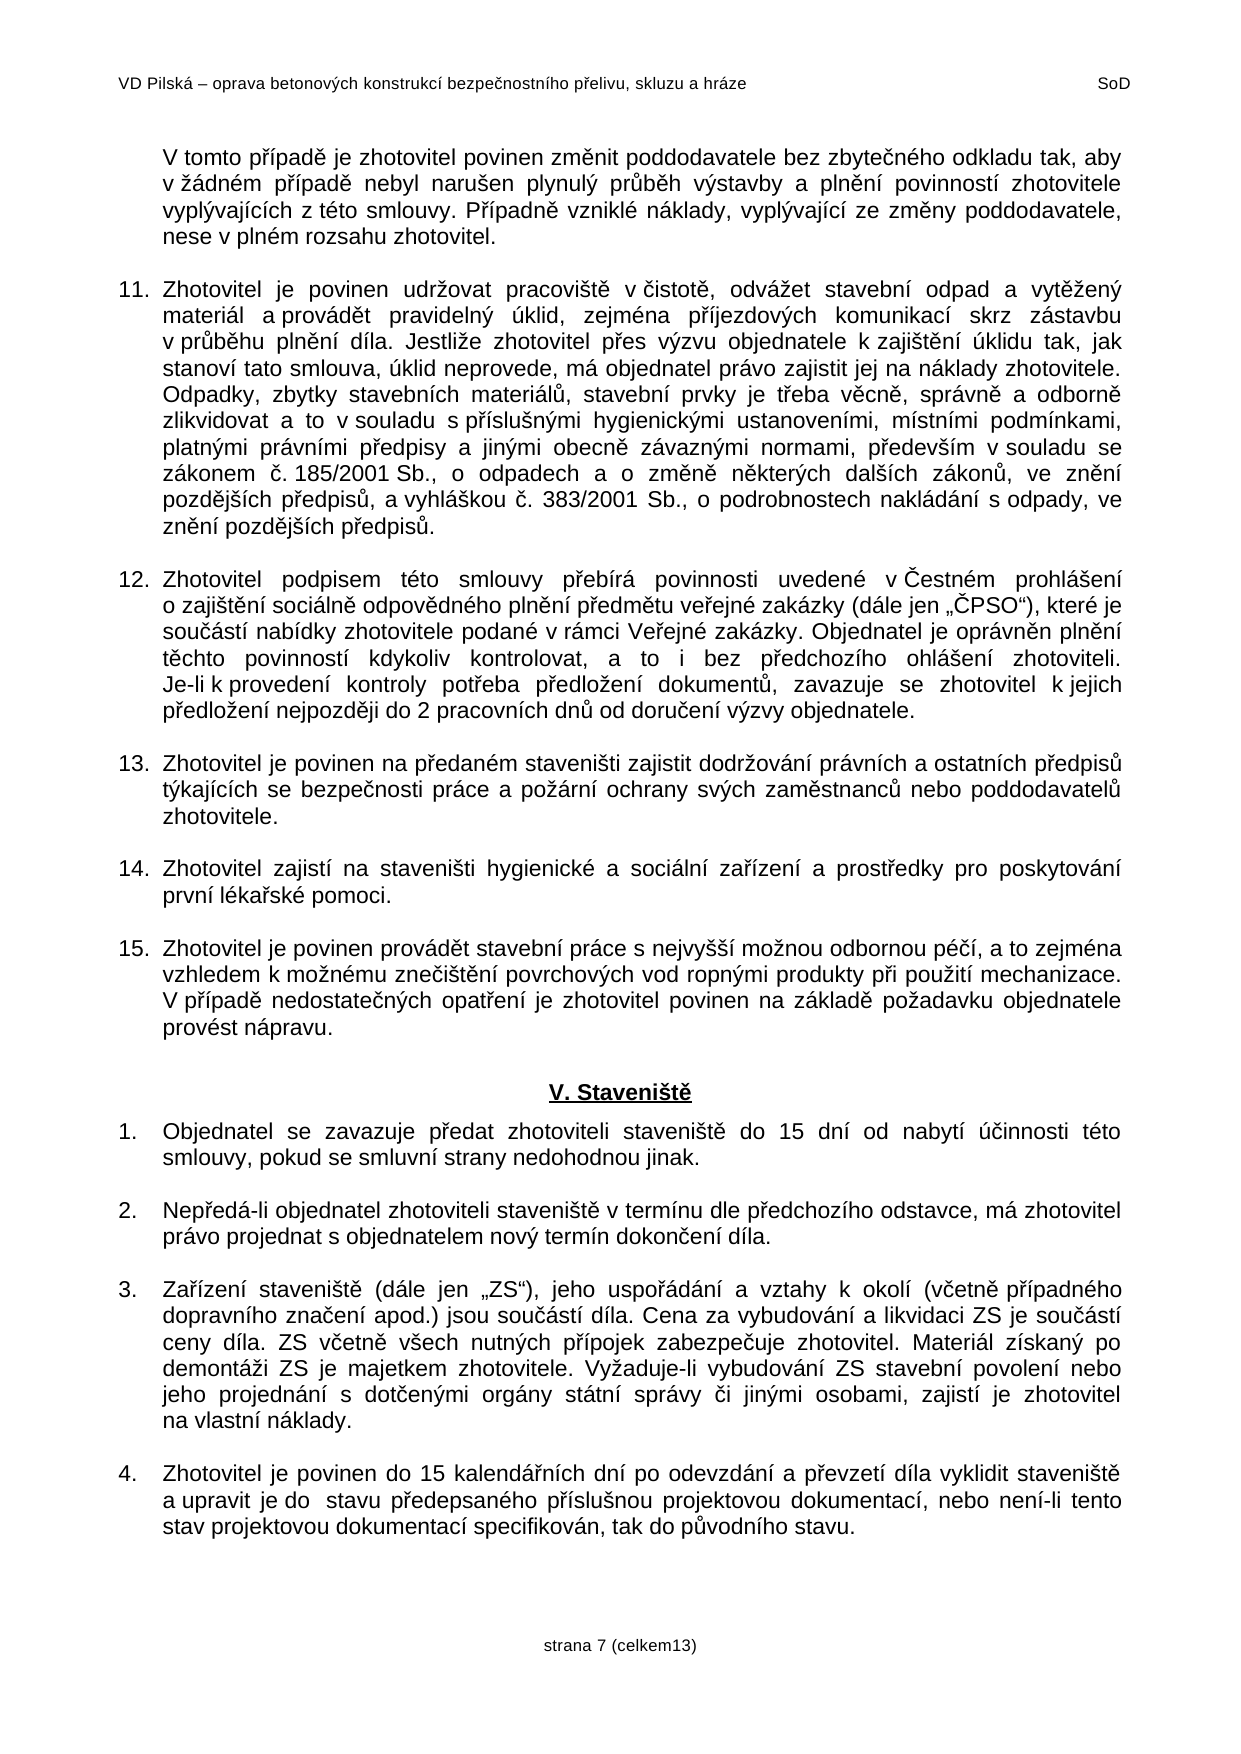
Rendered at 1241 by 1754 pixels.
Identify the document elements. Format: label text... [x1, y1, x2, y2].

text Zhotovitel je povinen provádět stavební práce s nejvyšší možnou odbornou péčí, a to zejména vzhledem k možnému znečištění povrchových vod ropnými produkty při použití mechanizace. V případě nedostatečných opatření je zhotovitel povinen na základě požadavku objednatele provést nápravu. [118, 934, 1122, 1040]
text Nepředá-li objednatel zhotoviteli staveniště v termínu dle předchozího odstavce, má zhotovitel právo projednat s objednatelem nový termín dokončení díla. [118, 1197, 1122, 1249]
text Zhotovitel podpisem této smlouvy přebírá povinnosti uvedené v Čestném prohlášení o zajištění sociálně odpovědného plnění předmětu veřejné zakázky (dále jen „ČPSO“), které je součástí nabídky zhotovitele podané v rámci Veřejné zakázky. Objednatel je oprávněn plnění těchto povinností kdykoliv kontrolovat, a to i bez předchozího ohlášení zhotoviteli. Je-li k provedení kontroly potřeba předložení dokumentů, zavazuje se zhotovitel k jejich předložení nejpozději do 2 pracovních dnů od doručení výzvy objednatele. [118, 566, 1122, 724]
text Zhotovitel je povinen na předaném staveništi zajistit dodržování právních a ostatních předpisů týkajících se bezpečnosti práce a požární ochrany svých zaměstnanců nebo poddodavatelů zhotovitele. [118, 750, 1122, 829]
text Zařízení staveniště (dále jen „ZS“), jeho uspořádání a vztahy k okolí (včetně případného dopravního značení apod.) jsou součástí díla. Cena za vybudování a likvidaci ZS je součástí ceny díla. ZS včetně všech nutných přípojek zabezpečuje zhotovitel. Materiál získaný po demontáži ZS je majetkem zhotovitele. Vyžaduje-li vybudování ZS stavební povolení nebo jeho projednání s dotčenými orgány státní správy či jinými osobami, zajistí je zhotovitel na vlastní náklady. [118, 1276, 1122, 1434]
text Staveniště [118, 1079, 1122, 1105]
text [118, 144, 1122, 249]
text Zhotovitel je povinen do 15 kalendářních dní po odevzdání a převzetí díla vyklidit staveniště a upravit je do stavu předepsaného příslušnou projektovou dokumentací, nebo není-li tento stav projektovou dokumentací specifikován, tak do původního stavu. [118, 1460, 1122, 1539]
text Zhotovitel je povinen udržovat pracoviště v čistotě, odvážet stavební odpad a vytěžený materiál a provádět pravidelný úklid, zejména příjezdových komunikací skrz zástavbu v průběhu plnění díla. Jestliže zhotovitel přes výzvu objednatele k zajištění úklidu tak, jak stanoví tato smlouva, úklid neprovede, má objednatel právo zajistit jej na náklady zhotovitele. Odpadky, zbytky stavebních materiálů, stavební prvky je třeba věcně, správně a odborně zlikvidovat a to v souladu s příslušnými hygienickými ustanoveními, místními podmínkami, platnými právními předpisy a jinými obecně závaznými normami, především v souladu se zákonem č. 185/2001 Sb., o odpadech a o změně některých dalších zákonů, ve znění pozdějších předpisů, a vyhláškou č. 383/2001 Sb., o podrobnostech nakládání s odpady, ve znění pozdějších předpisů. [118, 276, 1122, 539]
text Zhotovitel zajistí na staveništi hygienické a sociální zařízení a prostředky pro poskytování první lékařské pomoci. [118, 855, 1122, 908]
text Objednatel se zavazuje předat zhotoviteli staveniště do 15 dní od nabytí účinnosti této smlouvy, pokud se smluvní strany nedohodnou jinak. [118, 1118, 1122, 1170]
